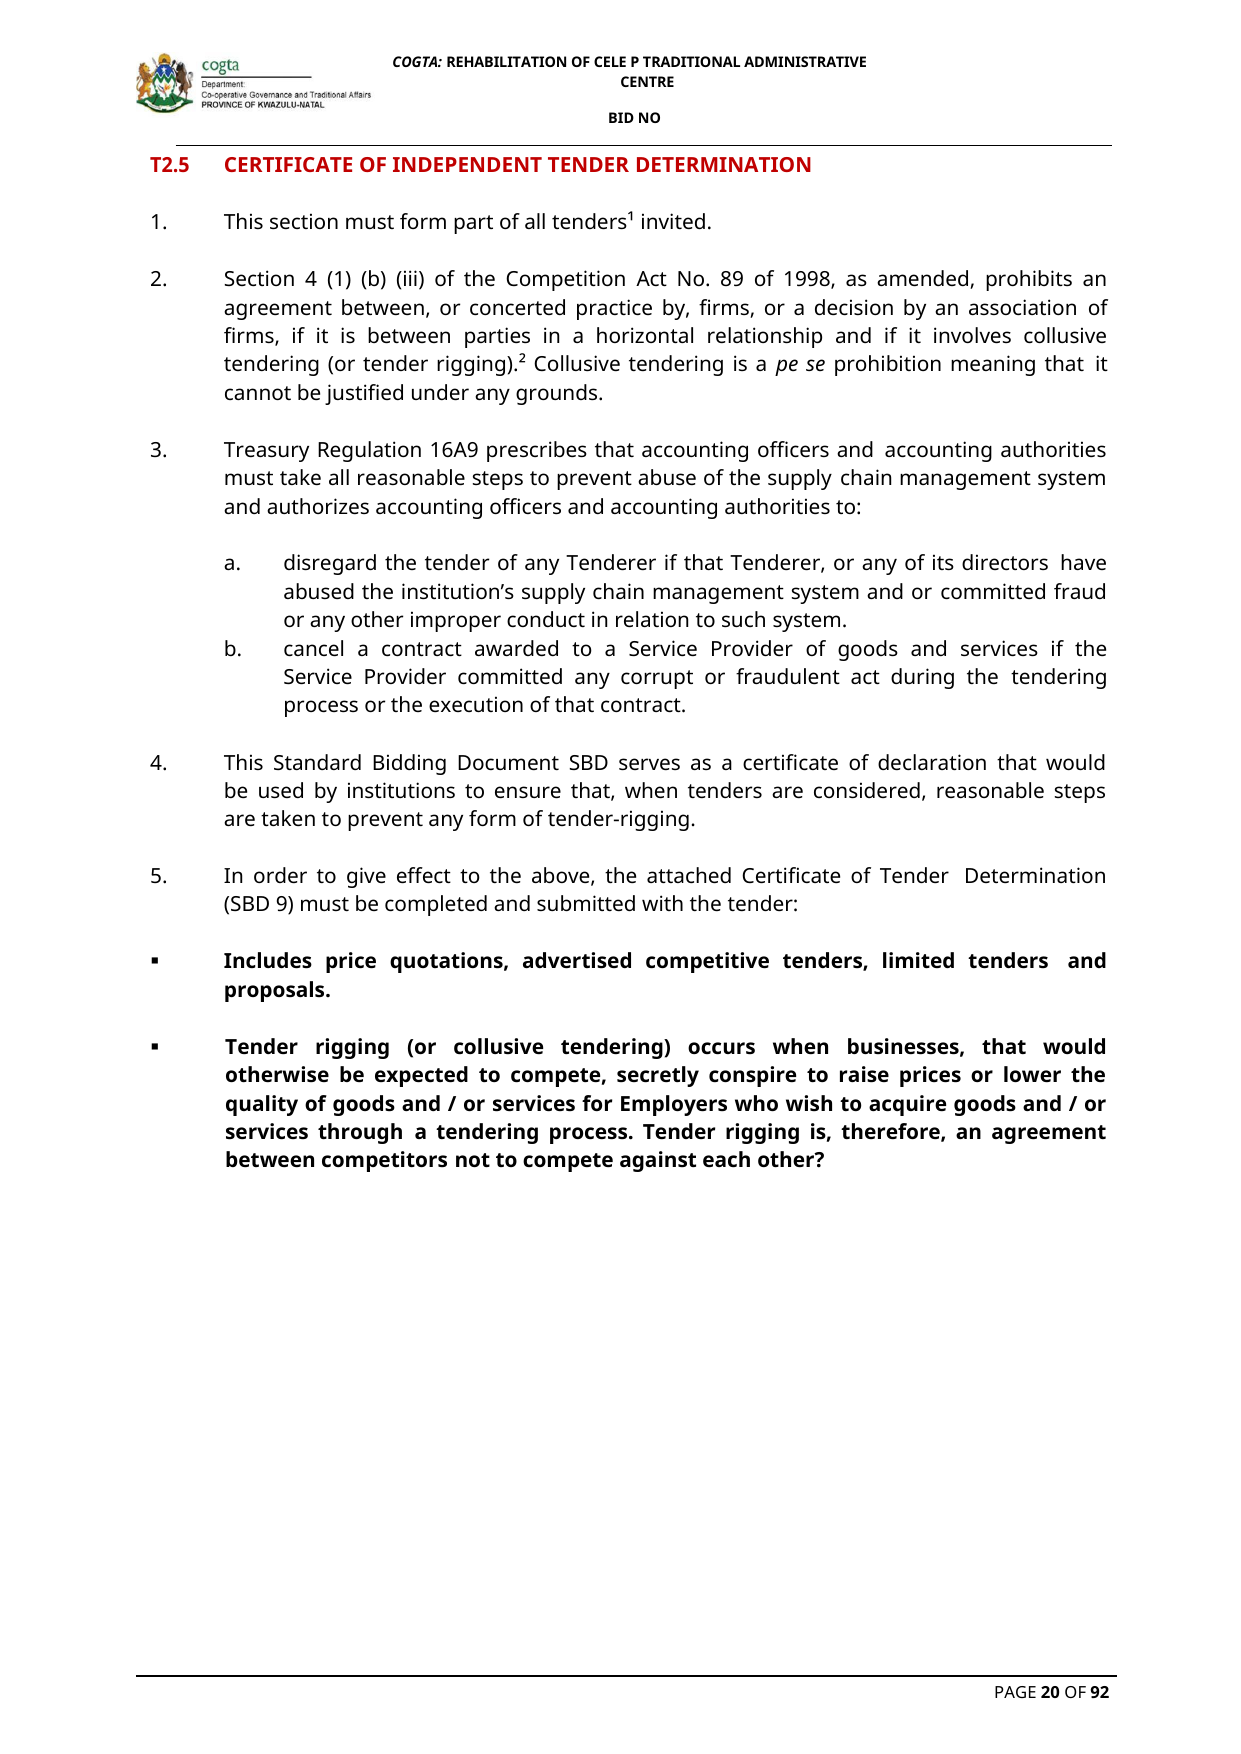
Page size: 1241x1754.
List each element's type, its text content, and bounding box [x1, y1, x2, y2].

picture [136, 52, 379, 118]
list cancel a contract awarded to a Service Provider of goods and services if the Service Provider committed any corrupt or fraudulent act during the tendering process or the execution of that contract. [224, 634, 1108, 719]
list In order to give effect to the above, the attached Certificate of Tender Determination (SBD 9) must be completed and submitted with the tender: [150, 861, 1107, 918]
list disregard the tender of any Tenderer if that Tenderer, or any of its directors have abused the institution’s supply chain management system and or committed fraud or any other improper conduct in relation to such system. [224, 548, 1107, 634]
list Section 4 (1) (b) (iii) of the Competition Act No. 89 of 1998, as amended, prohibits an agreement between, or concerted practice by, firms, or a decision by an association of firms, if it is between parties in a horizontal relationship and if it involves collusive tendering (or tender rigging).² Collusive tendering is a pe se prohibition meaning that it cannot be justified under any grounds. [150, 264, 1107, 406]
subtitle Includes price quotations, advertised competitive tenders, limited tenders and proposals. [150, 947, 1107, 1003]
list Tender rigging (or collusive tendering) occurs when businesses, that would otherwise be expected to compete, secretly conspire to raise prices or lower the quality of goods and / or services for Employers who wish to acquire goods and / or services through a tendering process. Tender rigging is, therefore, an agreement between competitors not to compete against each other? [150, 1032, 1107, 1174]
list Treasury Regulation 16A9 prescribes that accounting officers and accounting authorities must take all reasonable steps to prevent abuse of the supply chain management system and authorizes accounting officers and accounting authorities to: [150, 435, 1106, 520]
list This section must form part of all tenders¹ invited. [150, 207, 1093, 236]
list This Standard Bidding Document SBD serves as a certificate of declaration that would be used by institutions to ensure that, when tenders are considered, reasonable steps are taken to prevent any form of tender-rigging. [150, 748, 1107, 833]
text T2.5 CERTIFICATE OF INDEPENDENT TENDER DETERMINATION [150, 150, 1093, 179]
